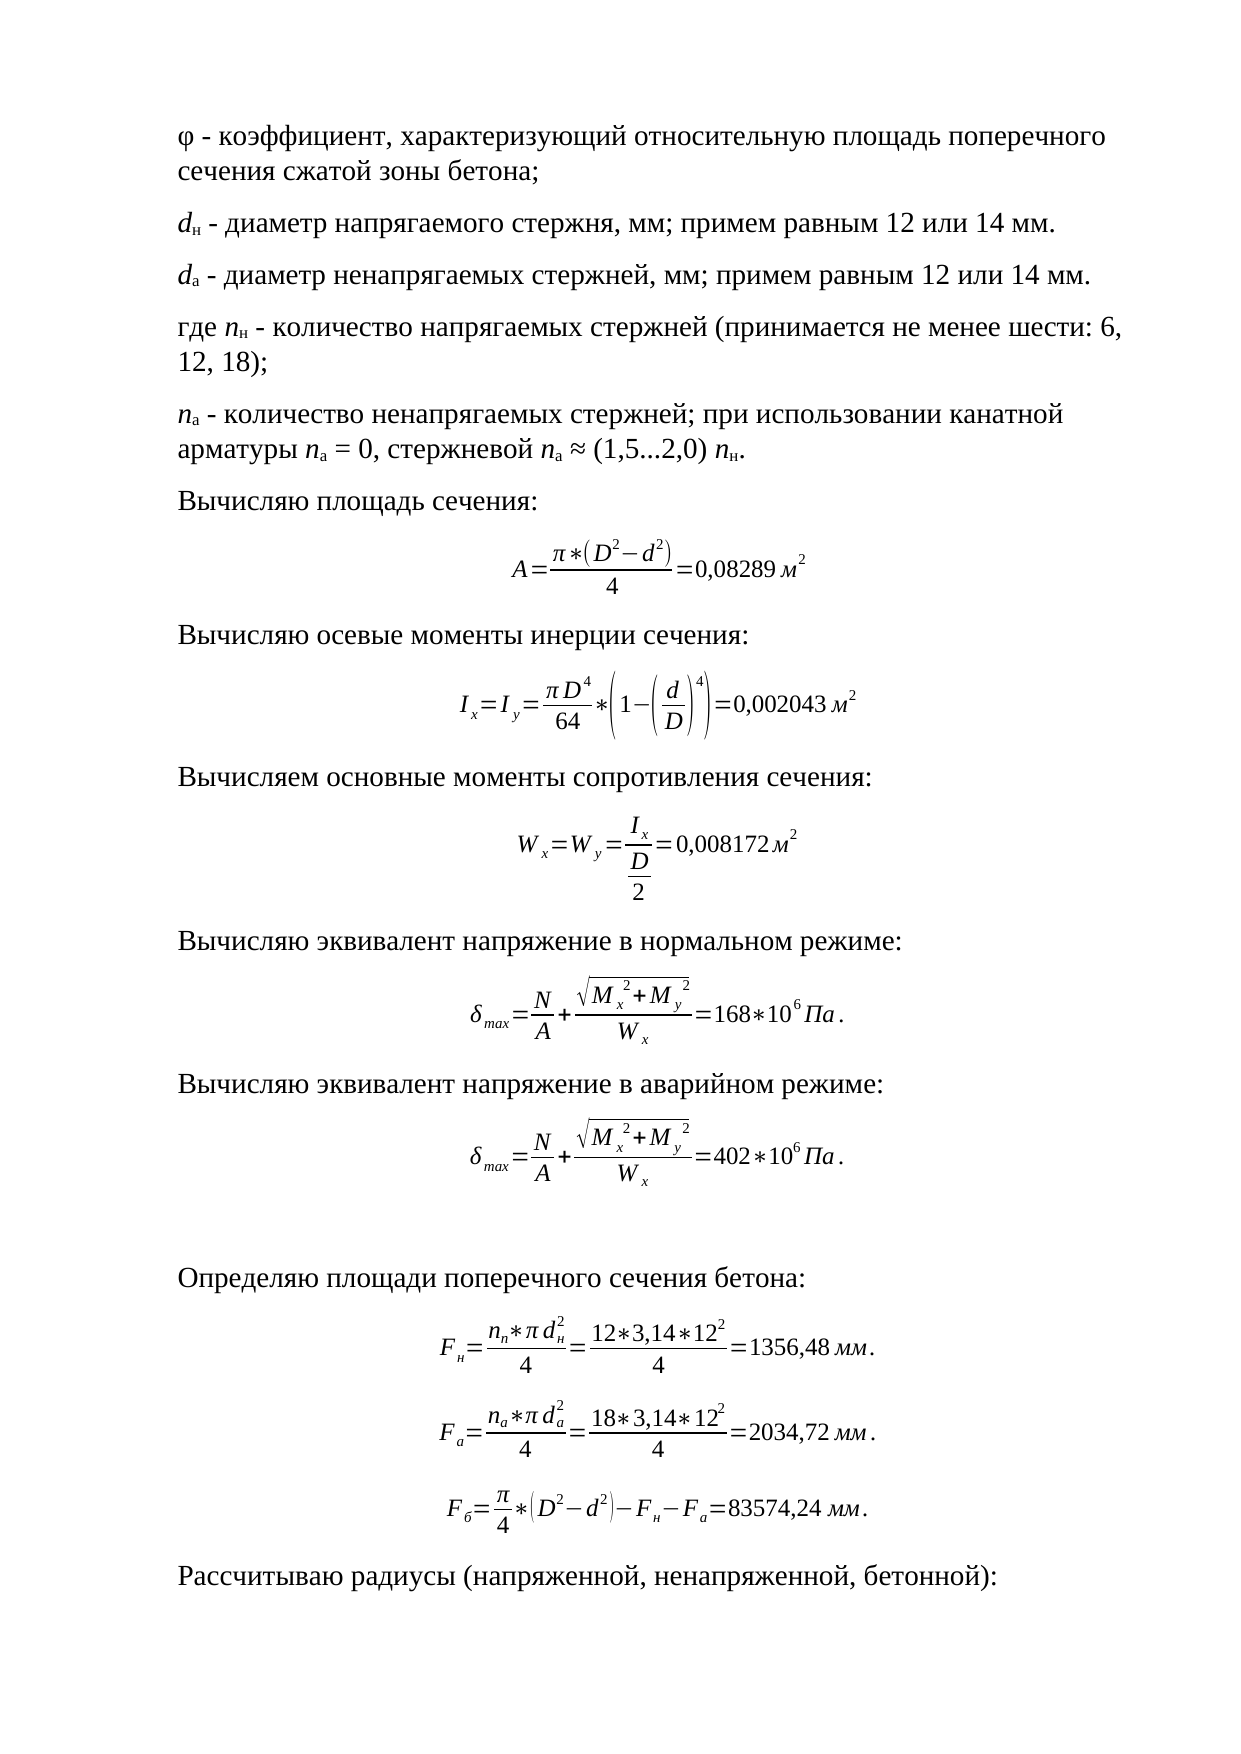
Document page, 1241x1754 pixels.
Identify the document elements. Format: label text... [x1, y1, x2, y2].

text φ - коэффициент, характеризующий относительную площадь поперечного сечения сжатой зоны бетона; [177, 118, 1137, 187]
text Вычисляю осевые моменты инерции сечения: [177, 617, 1137, 651]
text nа - количество ненапрягаемых стержней; при использовании канатной арматуры na = 0, стержневой na ≈ (1,5...2,0) nн. [177, 396, 1137, 465]
text Вычисляю эквивалент напряжение в аварийном режиме: [177, 1066, 1137, 1099]
text Вычисляю эквивалент напряжение в нормальном режиме: [177, 923, 1137, 957]
text dа - диаметр ненапрягаемых стержней, мм; примем равным 12 или 14 мм. [177, 257, 1137, 291]
text dн - диаметр напрягаемого стержня, мм; примем равным 12 или 14 мм. [177, 205, 1137, 239]
text Определяю площади поперечного сечения бетона: [177, 1260, 1137, 1294]
text Вычисляю площадь сечения: [177, 483, 1137, 517]
text Рассчитываю радиусы (напряженной, ненапряженной, бетонной): [177, 1558, 1137, 1591]
text где nн - количество напрягаемых стержней (принимается не менее шести: 6, 12, 18); [177, 309, 1137, 378]
text Вычисляем основные моменты сопротивления сечения: [177, 759, 1137, 793]
